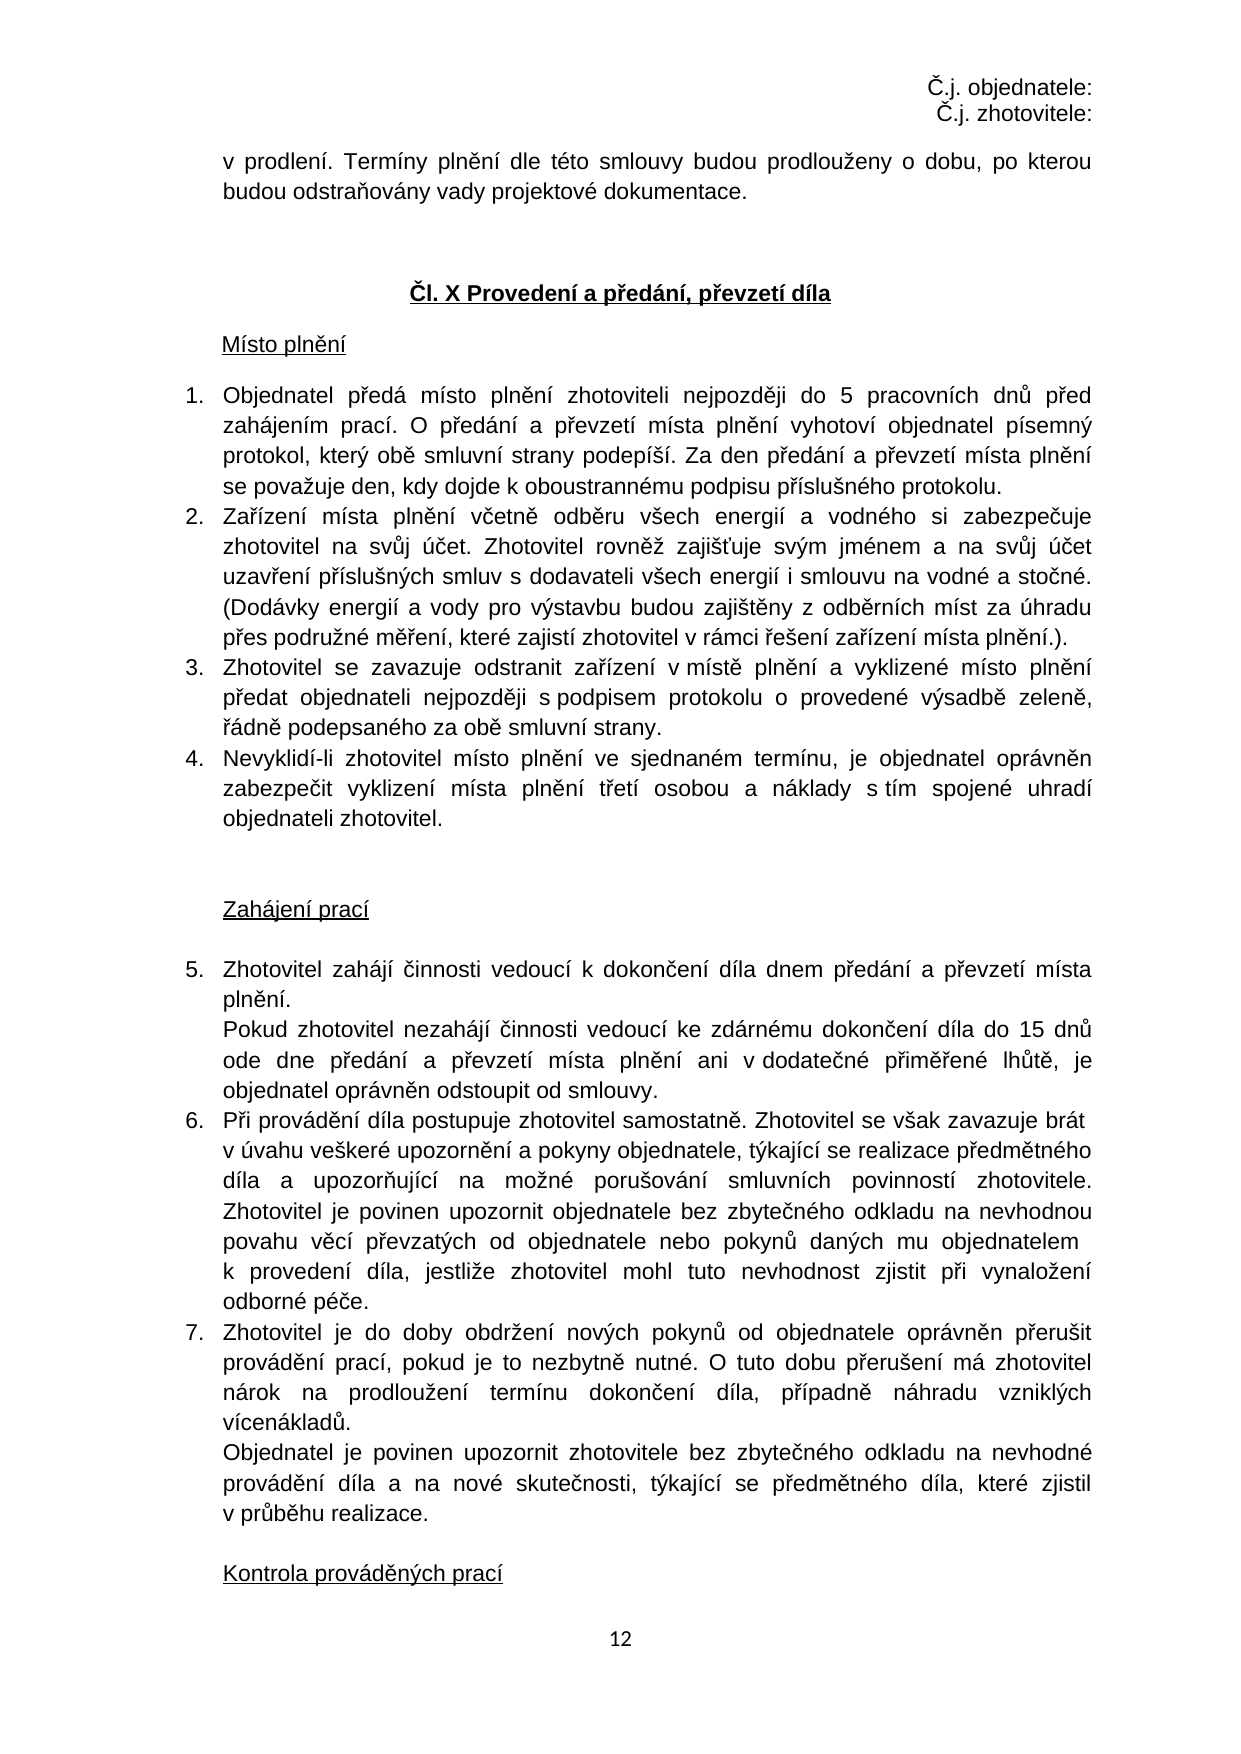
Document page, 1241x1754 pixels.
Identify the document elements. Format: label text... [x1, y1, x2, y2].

list Zařízení místa plnění včetně odběru všech energií a vodného si zabezpečuje zhotovitel na svůj účet. Zhotovitel rovněž zajišťuje svým jménem a na svůj účet uzavření příslušných smluv s dodavateli všech energií i smlouvu na vodné a stočné. (Dodávky energií a vody pro výstavbu budou zajištěny z odběrních míst za úhradu přes podružné měření, které zajistí zhotovitel v rámci řešení zařízení místa plnění.). [185, 503, 1093, 650]
list Při provádění díla postupuje zhotovitel samostatně. Zhotovitel se však zavazuje brát v úvahu veškeré upozornění a pokyny objednatele, týkající se realizace předmětného díla a upozorňující na možné porušování smluvních povinností zhotovitele. Zhotovitel je povinen upozornit objednatele bez zbytečného odkladu na nevhodnou povahu věcí převzatých od objednatele nebo pokynů daných mu objednatelem k provedení díla, jestliže zhotovitel mohl tuto nevhodnost zjistit při vynaložení odborné péče. [185, 1107, 1093, 1314]
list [185, 148, 1093, 204]
text Místo plnění [148, 331, 1093, 357]
list Zhotovitel je do doby obdržení nových pokynů od objednatele oprávněn přerušit provádění prací, pokud je to nezbytně nutné. O tuto dobu přerušení má zhotovitel nárok na prodloužení termínu dokončení díla, případně náhradu vzniklých vícenákladů. Objednatel je povinen upozornit zhotovitele bez zbytečného odkladu na nevhodné provádění díla a na nové skutečnosti, týkající se předmětného díla, které zjistil v průběhu realizace. [185, 1318, 1093, 1526]
text Čl. X Provedení a předání, převzetí díla [148, 280, 1093, 306]
list Zhotovitel se zavazuje odstranit zařízení v místě plnění a vyklizené místo plnění předat objednateli nejpozději s podpisem protokolu o provedené výsadbě zeleně, řádně podepsaného za obě smluvní strany. [185, 654, 1093, 741]
list Nevyklidí-li zhotovitel místo plnění ve sjednaném termínu, je objednatel oprávněn zabezpečit vyklizení místa plnění třetí osobou a náklady s tím spojené uhradí objednateli zhotovitel. [185, 744, 1093, 831]
list Zhotovitel zahájí činnosti vedoucí k dokončení díla dnem předání a převzetí místa plnění. Pokud zhotovitel nezahájí činnosti vedoucí ke zdárnému dokončení díla do 15 dnů ode dne předání a převzetí místa plnění ani v dodatečné přiměřené lhůtě, je objednatel oprávněn odstoupit od smlouvy. [185, 956, 1093, 1103]
list Objednatel předá místo plnění zhotoviteli nejpozději do 5 pracovních dnů před zahájením prací. O předání a převzetí místa plnění vyhotoví objednatel písemný protokol, který obě smluvní strany podepíší. Za den předání a převzetí místa plnění se považuje den, kdy dojde k oboustrannému podpisu příslušného protokolu. [185, 382, 1093, 499]
list Zahájení prací [223, 896, 1093, 922]
list Kontrola prováděných prací [223, 1530, 1093, 1586]
